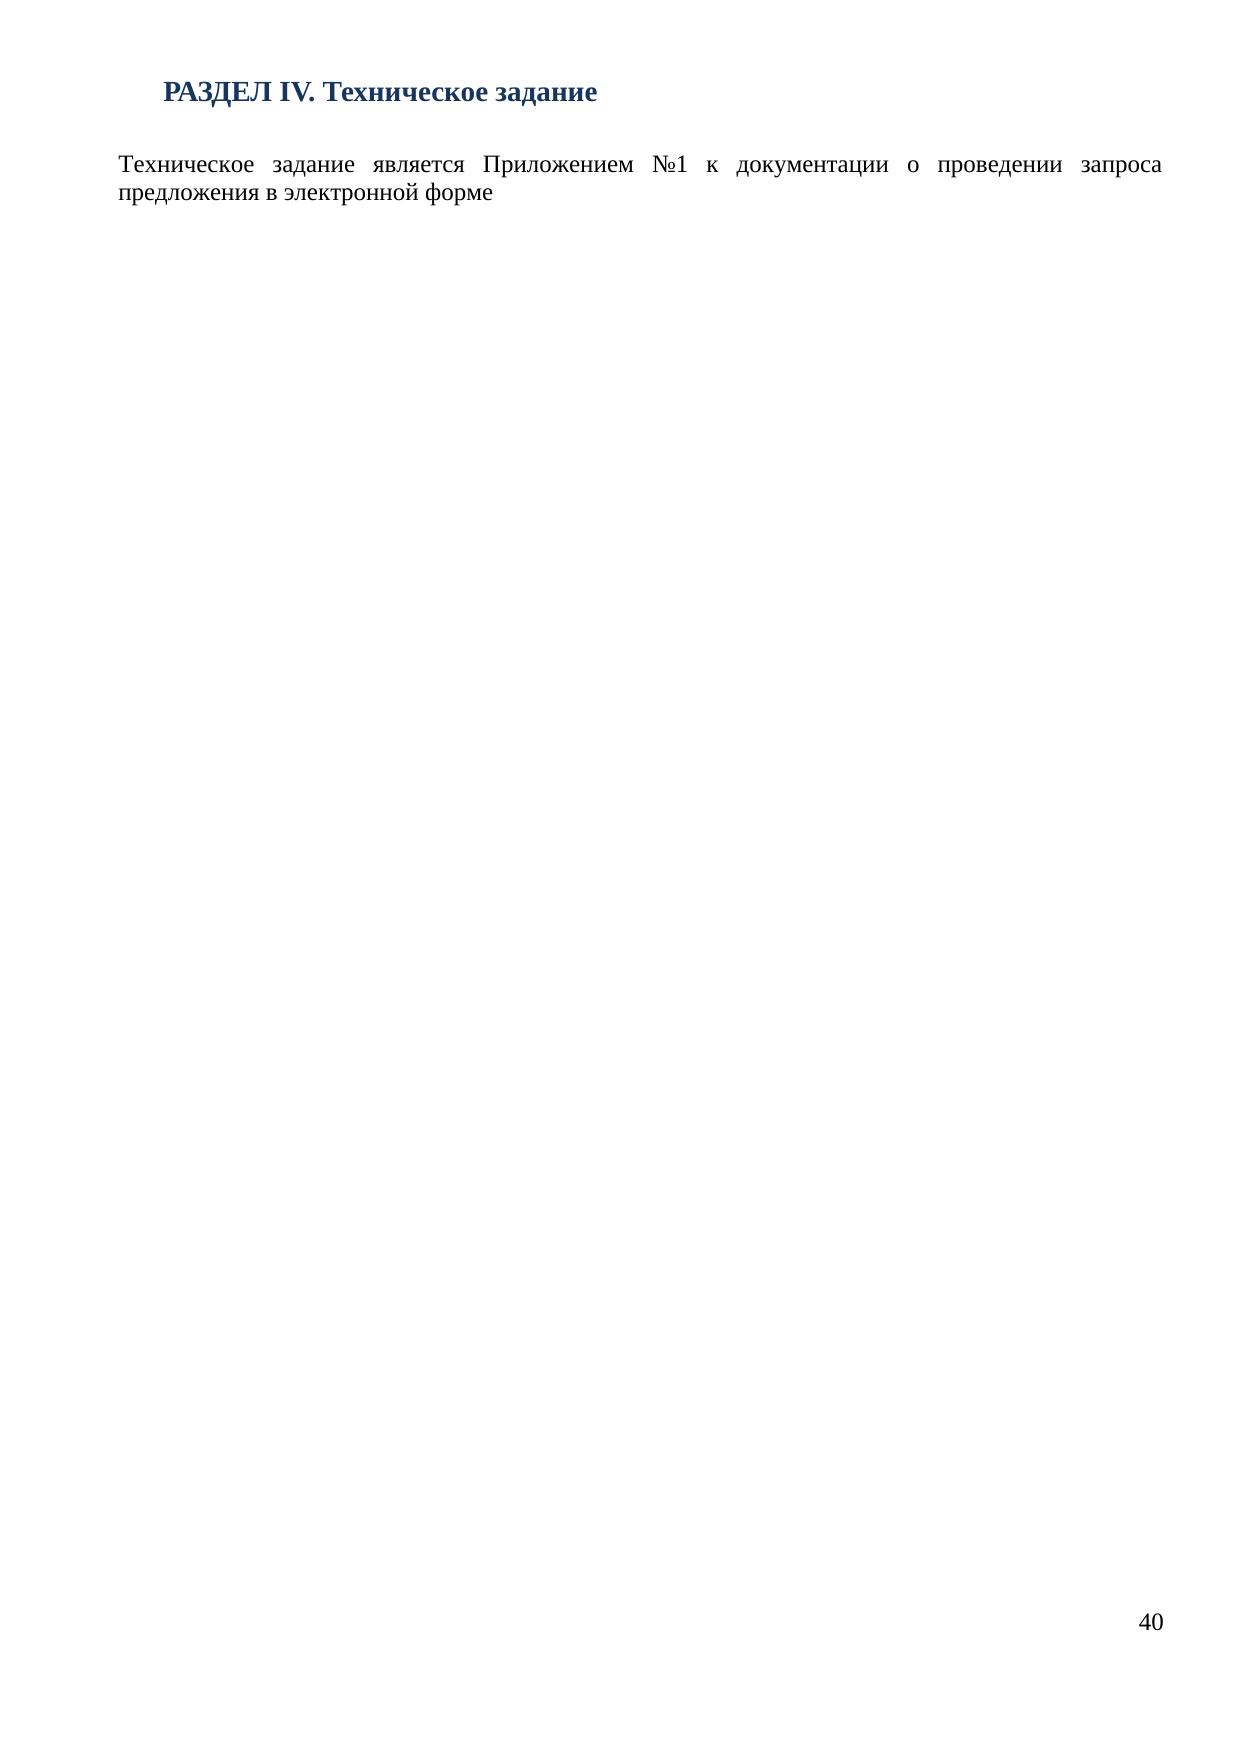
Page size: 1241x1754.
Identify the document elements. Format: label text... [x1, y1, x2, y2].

subtitle РАЗДЕЛ IV. Техническое задание [163, 74, 1163, 107]
text Техническое задание является Приложением №1 к документации о проведении запроса предложения в электронной форме [118, 149, 1163, 206]
